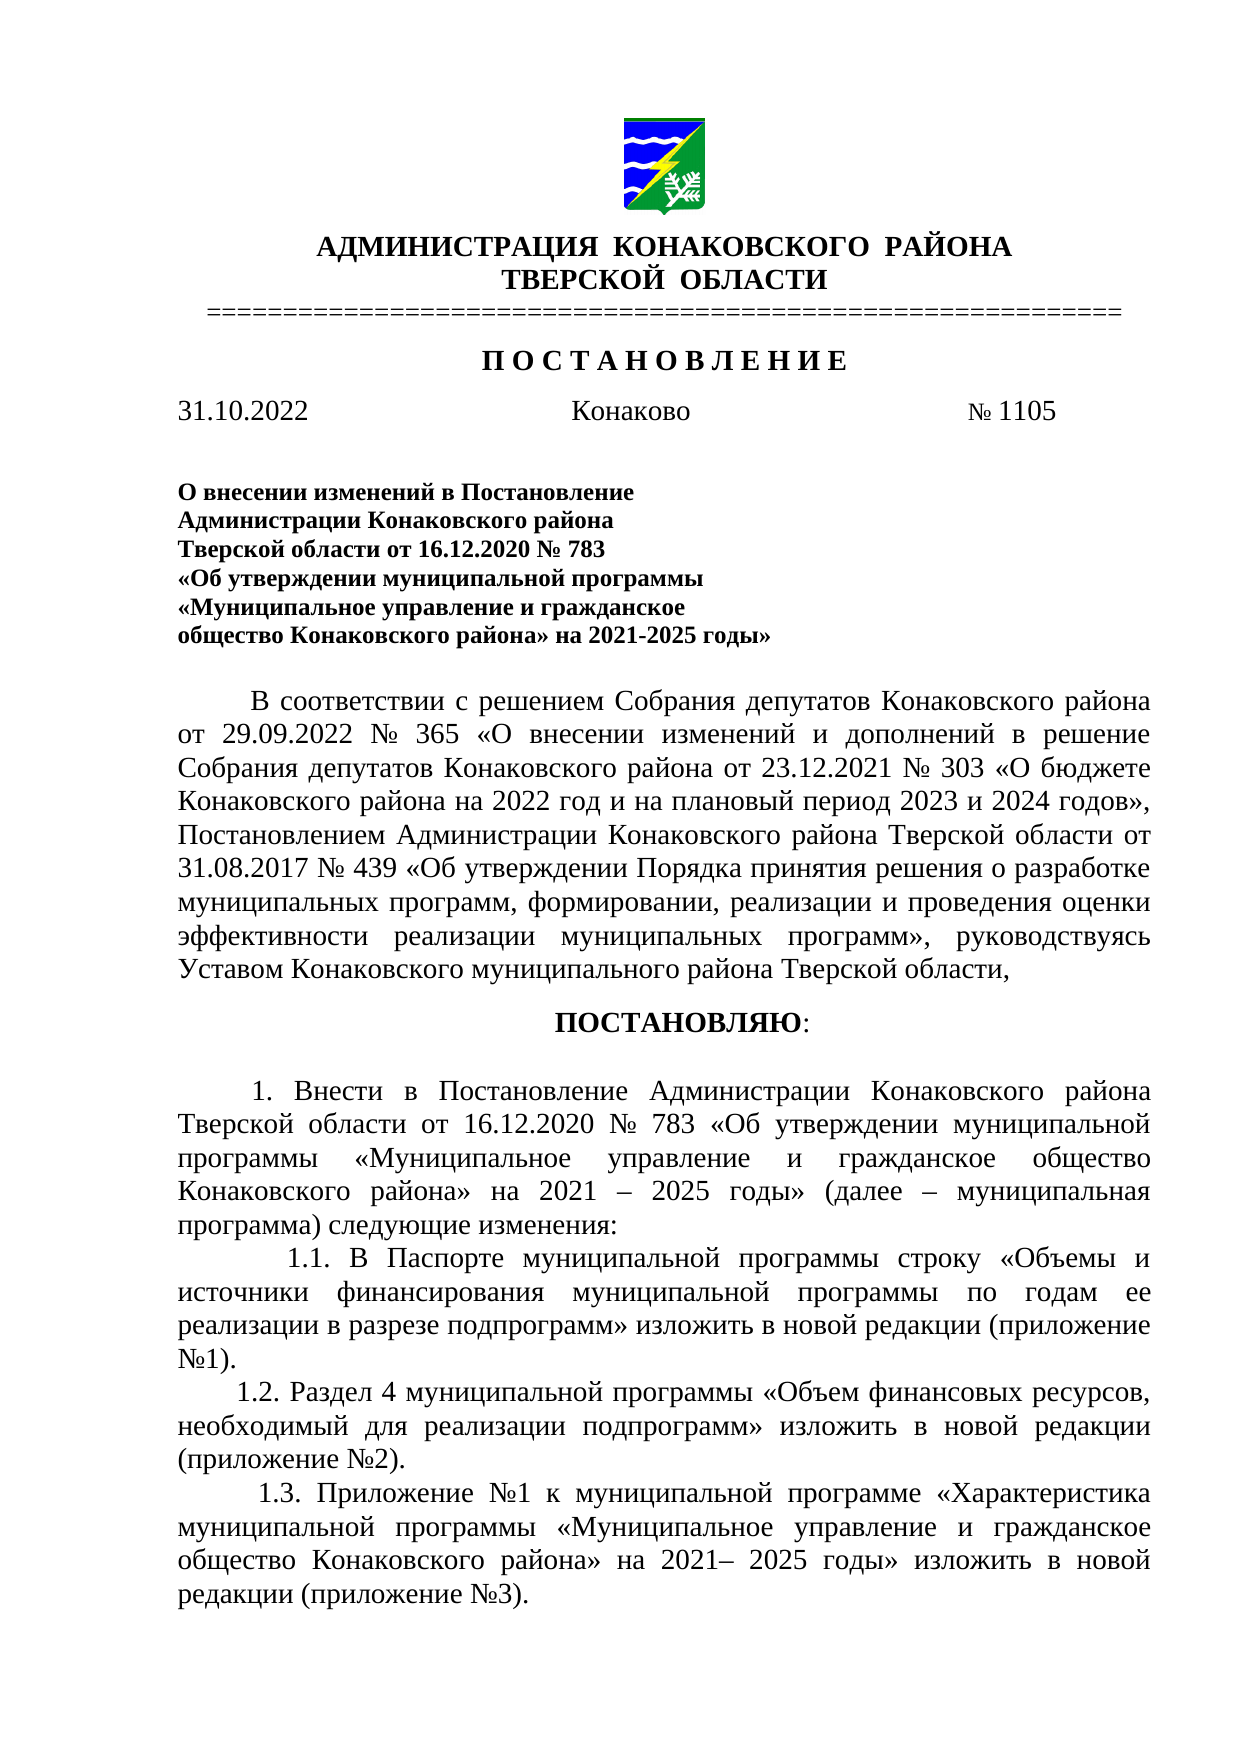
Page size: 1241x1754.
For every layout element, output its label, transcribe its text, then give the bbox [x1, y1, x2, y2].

text 1.1. В Паспорте муниципальной программы строку «Объемы и источники финансирования муниципальной программы по годам ее реализации в разрезе подпрограмм» изложить в новой редакции (приложение №1). [177, 1240, 1152, 1374]
text О внесении изменений в Постановление [177, 477, 1152, 506]
text 1.3. Приложение №1 к муниципальной программе «Характеристика муниципальной программы «Муниципальное управление и гражданское общество Конаковского района» на 2021– 2025 годы» изложить в новой редакции (приложение №3). [177, 1475, 1152, 1609]
text 1. Внести в Постановление Администрации Конаковского района Тверской области от 16.12.2020 № 783 «Об утверждении муниципальной программы «Муниципальное управление и гражданское общество Конаковского района» на 2021 – 2025 годы» (далее – муниципальная программа) следующие изменения: [177, 1073, 1152, 1240]
text Тверской области от 16.12.2020 № 783 [177, 534, 1152, 563]
text ПОСТАНОВЛЯЮ: [213, 1006, 1152, 1039]
text В соответствии с решением Собрания депутатов Конаковского района от 29.09.2022 № 365 «О внесении изменений и дополнений в решение Собрания депутатов Конаковского района от 23.12.2021 № 303 «О бюджете Конаковского района на 2022 год и на плановый период 2023 и 2024 годов», Постановлением Администрации Конаковского района Тверской области от 31.08.2017 № 439 «Об утверждении Порядка принятия решения о разработке муниципальных программ, формировании, реализации и проведения оценки эффективности реализации муниципальных программ», руководствуясь Уставом Конаковского муниципального района Тверской области, [177, 683, 1152, 985]
text 1.2. Раздел 4 муниципальной программы «Объем финансовых ресурсов, необходимый для реализации подпрограмм» изложить в новой редакции (приложение №2). [177, 1374, 1152, 1475]
text АДМИНИСТРАЦИЯ КОНАКОВСКОГО РАЙОНА [177, 229, 1151, 262]
text Администрации Конаковского района [177, 506, 1152, 534]
text ============================================================ [177, 296, 1151, 327]
text «Об утверждении муниципальной программы [177, 563, 1152, 592]
text 31.10.2022 Конаково № 1105 [177, 393, 1147, 426]
text общество Конаковского района» на 2021-2025 годы» [177, 621, 1152, 649]
text «Муниципальное управление и гражданское [177, 592, 1152, 621]
text П О С Т А Н О В Л Е Н И Е [177, 343, 1151, 376]
text ТВЕРСКОЙ ОБЛАСТИ [177, 262, 1151, 296]
